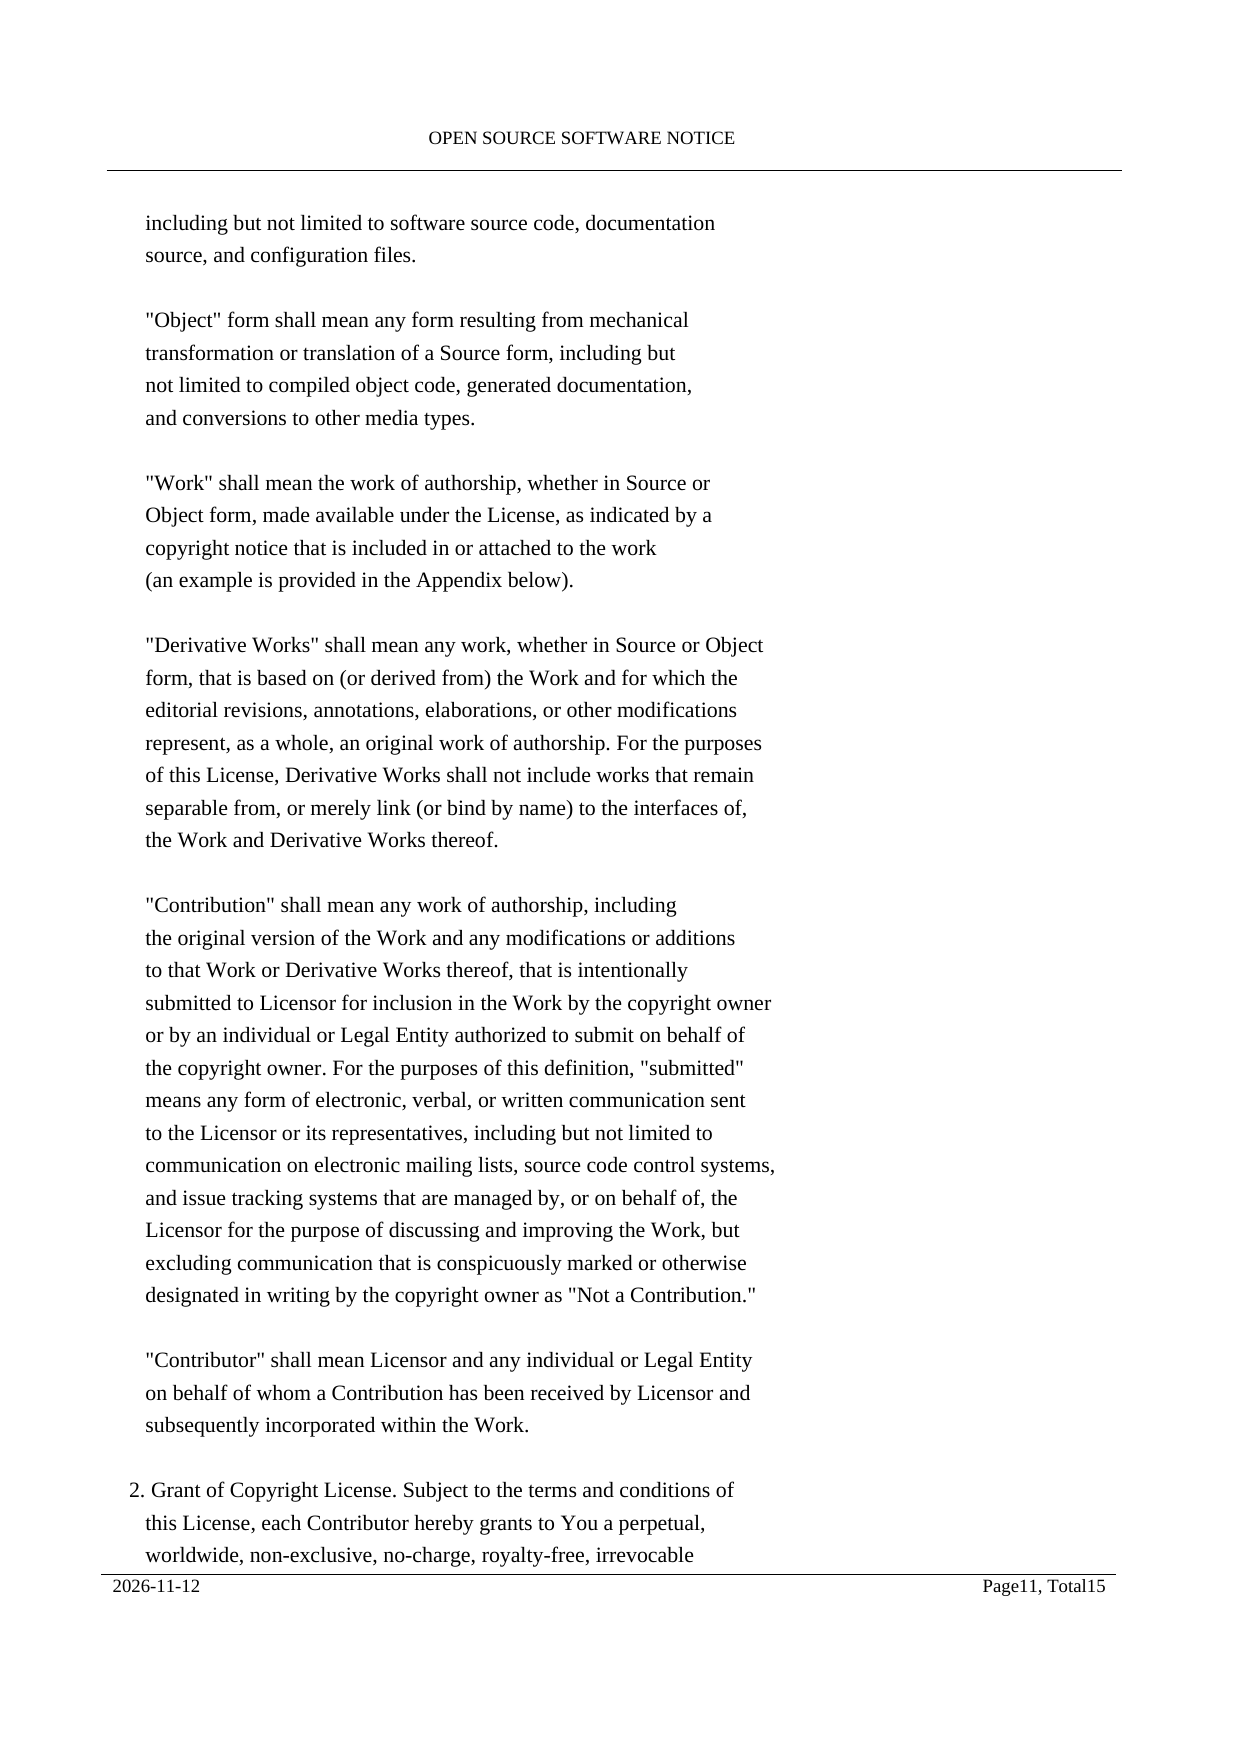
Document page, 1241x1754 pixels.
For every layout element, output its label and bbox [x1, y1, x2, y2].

text [112, 206, 1128, 1571]
